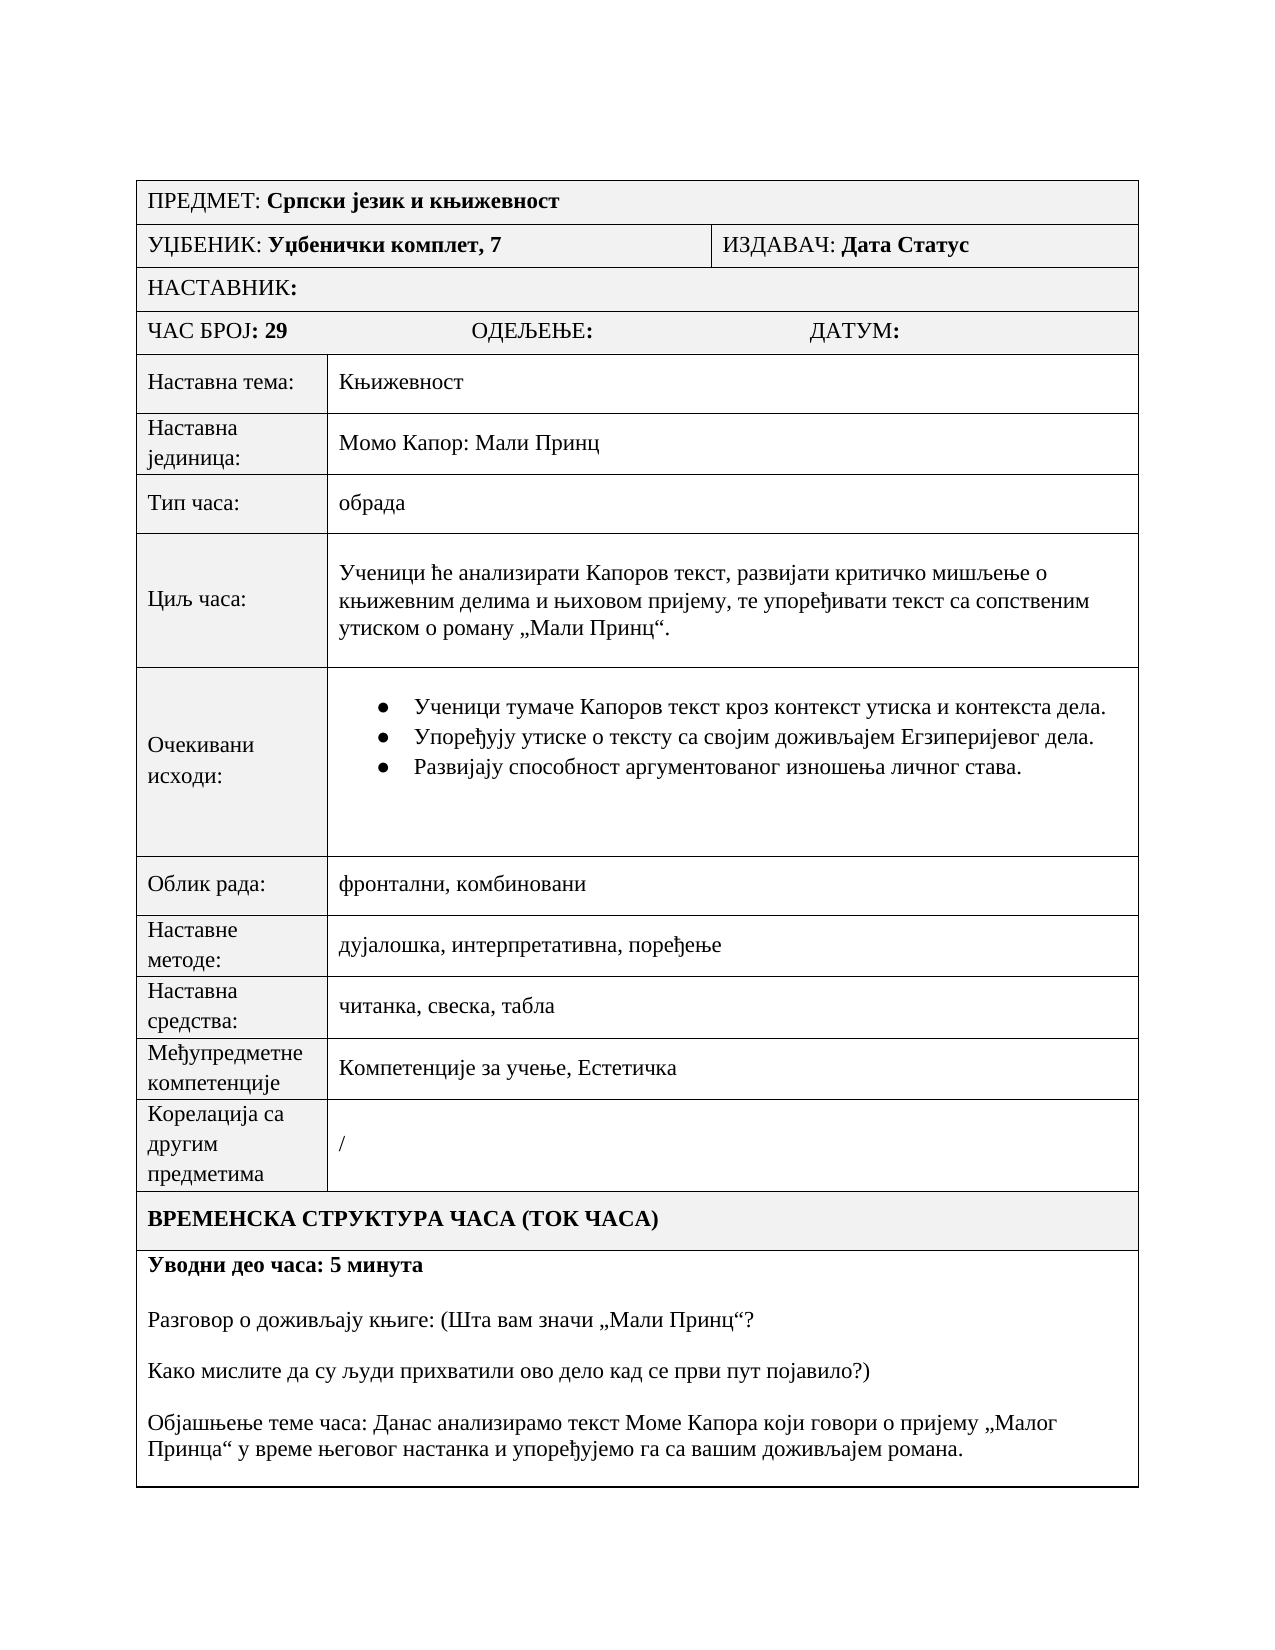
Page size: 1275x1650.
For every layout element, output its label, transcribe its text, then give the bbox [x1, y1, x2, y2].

table_cell / [328, 1100, 1138, 1191]
table_cell Ученици тумаче Капоров текст кроз контекст утиска и контекста дела. Упоређују утиске о тексту са својим доживљајем Егзиперијевог дела. Развијају способност аргументованог изношења личног става. [328, 668, 1138, 856]
table_cell ВРЕМЕНСКА СТРУКТУРА ЧАСА (ТОК ЧАСА) [137, 1192, 1138, 1250]
table_cell Наставна средства: [137, 977, 327, 1037]
table_cell Облик рада: [137, 857, 327, 914]
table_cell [137, 1251, 1138, 1486]
table_cell ИЗДАВАЧ: Дата Статус [712, 225, 1138, 267]
table_cell Циљ часа: [137, 534, 327, 667]
table_cell УЏБЕНИК: Уџбенички комплет, 7 [137, 225, 711, 267]
table_cell Ученици ће анализирати Капоров текст, развијати критичко мишљење о књижевним делима и њиховом пријему, те упоређивати текст са сопственим утиском о роману „Мали Принц“. [328, 534, 1138, 667]
table_cell ДАТУМ: [798, 312, 1138, 353]
table_cell Корелација са другим предметима [137, 1100, 327, 1191]
table_cell обрада [328, 475, 1138, 533]
table_cell Момо Капор: Мали Принц [328, 414, 1138, 474]
table_cell НАСТАВНИК: [137, 268, 1138, 311]
table_cell Књижевност [328, 355, 1138, 413]
table_cell Компетенције за учење, Естетичка [328, 1039, 1138, 1099]
table_cell ЧАС БРОЈ: 29 [137, 312, 460, 353]
table_cell Тип часа: [137, 475, 327, 533]
table_cell ОДЕЉЕЊЕ: [460, 312, 798, 353]
table_cell Наставна јединица: [137, 414, 327, 474]
table_cell фронтални, комбиновани [328, 857, 1138, 914]
table_cell Наставне методе: [137, 916, 327, 976]
table_cell Очекивани исходи: [137, 668, 327, 856]
table_cell Међупредметне компетенције [137, 1039, 327, 1099]
table_header ПРЕДМЕТ: Српски језик и књижевност [137, 181, 1138, 224]
table_cell читанка, свеска, табла [328, 977, 1138, 1037]
table_cell дујалошка, интерпретативна, поређење [328, 916, 1138, 976]
table_cell Наставна тема: [137, 355, 327, 413]
